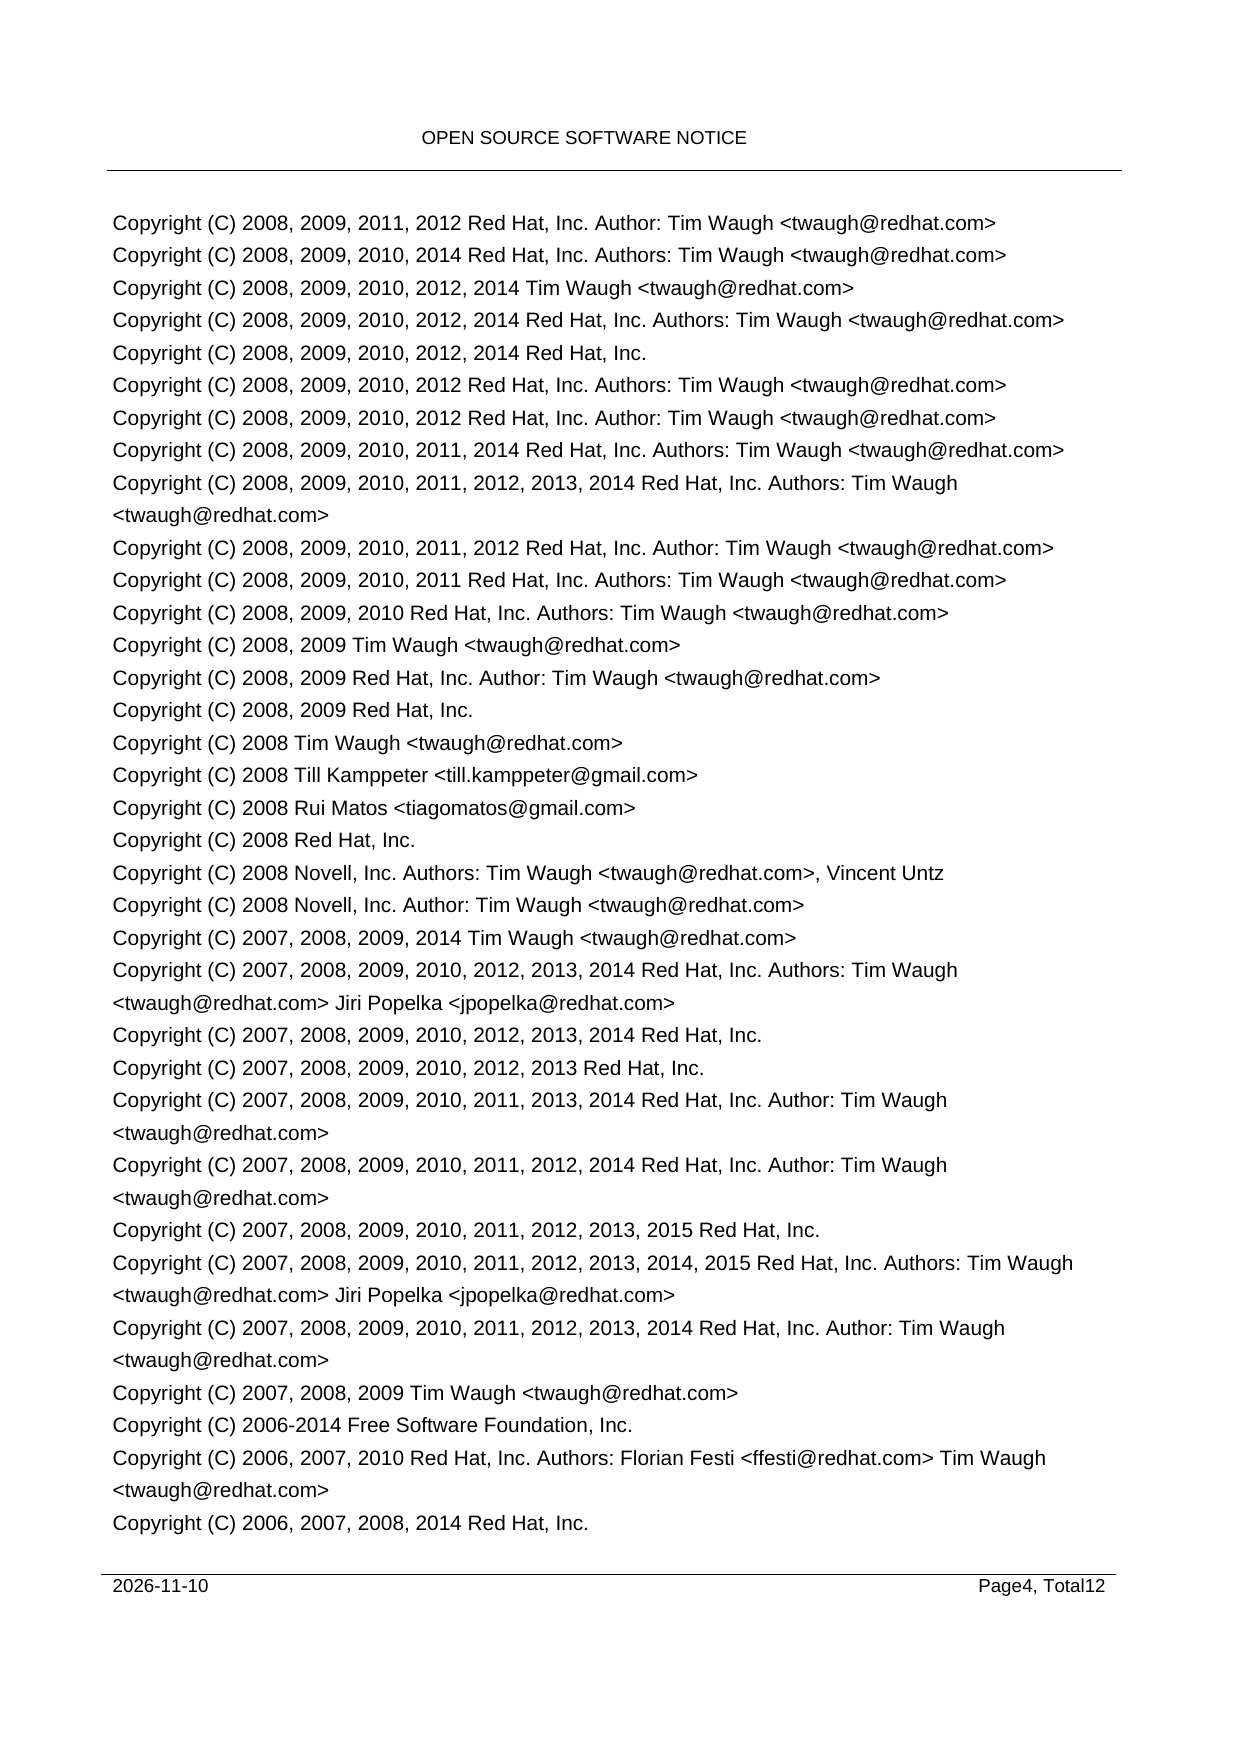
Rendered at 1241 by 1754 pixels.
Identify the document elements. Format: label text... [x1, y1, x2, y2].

text Copyright (C) 2008 Till Kamppeter <till.kamppeter@gmail.com> [112, 759, 1128, 791]
text Copyright (C) 2008, 2009 Red Hat, Inc. Author: Tim Waugh <twaugh@redhat.com> [112, 661, 1128, 694]
text Copyright (C) 2007, 2008, 2009, 2014 Tim Waugh <twaugh@redhat.com> [112, 921, 1128, 954]
text Copyright (C) 2007, 2008, 2009, 2010, 2011, 2012, 2013, 2014 Red Hat, Inc. Author: Tim Waugh <twaugh@redhat.com> [112, 1311, 1128, 1376]
text Copyright (C) 2008, 2009, 2010 Red Hat, Inc. Authors: Tim Waugh <twaugh@redhat.com> [112, 596, 1128, 629]
text Copyright (C) 2008 Novell, Inc. Authors: Tim Waugh <twaugh@redhat.com>, Vincent Untz [112, 856, 1128, 889]
text Copyright (C) 2006-2014 Free Software Foundation, Inc. [112, 1409, 1128, 1441]
text Copyright (C) 2008, 2009 Red Hat, Inc. [112, 694, 1128, 726]
text Copyright (C) 2008 Tim Waugh <twaugh@redhat.com> [112, 726, 1128, 759]
text Copyright (C) 2007, 2008, 2009, 2010, 2011, 2013, 2014 Red Hat, Inc. Author: Tim Waugh <twaugh@redhat.com> [112, 1084, 1128, 1149]
text Copyright (C) 2008, 2009, 2010, 2011, 2014 Red Hat, Inc. Authors: Tim Waugh <twaugh@redhat.com> [112, 434, 1128, 466]
text Copyright (C) 2008 Rui Matos <tiagomatos@gmail.com> [112, 791, 1128, 824]
text Copyright (C) 2008, 2009, 2011, 2012 Red Hat, Inc. Author: Tim Waugh <twaugh@redhat.com> [112, 206, 1128, 239]
text Copyright (C) 2008, 2009, 2010, 2011, 2012, 2013, 2014 Red Hat, Inc. Authors: Tim Waugh <twaugh@redhat.com> [112, 466, 1128, 531]
text Copyright (C) 2008, 2009, 2010, 2012 Red Hat, Inc. Author: Tim Waugh <twaugh@redhat.com> [112, 401, 1128, 434]
text Copyright (C) 2007, 2008, 2009, 2010, 2011, 2012, 2014 Red Hat, Inc. Author: Tim Waugh <twaugh@redhat.com> [112, 1149, 1128, 1214]
text Copyright (C) 2008, 2009, 2010, 2011, 2012 Red Hat, Inc. Author: Tim Waugh <twaugh@redhat.com> [112, 531, 1128, 564]
text Copyright (C) 2008, 2009, 2010, 2011 Red Hat, Inc. Authors: Tim Waugh <twaugh@redhat.com> [112, 564, 1128, 596]
text Copyright (C) 2008, 2009, 2010, 2012, 2014 Red Hat, Inc. [112, 336, 1128, 369]
text Copyright (C) 2007, 2008, 2009, 2010, 2011, 2012, 2013, 2015 Red Hat, Inc. [112, 1214, 1128, 1246]
text Copyright (C) 2006, 2007, 2010 Red Hat, Inc. Authors: Florian Festi <ffesti@redhat.com> Tim Waugh <twaugh@redhat.com> [112, 1441, 1128, 1506]
text Copyright (C) 2007, 2008, 2009, 2010, 2012, 2013, 2014 Red Hat, Inc. [112, 1019, 1128, 1051]
text Copyright (C) 2008, 2009, 2010, 2012, 2014 Red Hat, Inc. Authors: Tim Waugh <twaugh@redhat.com> [112, 304, 1128, 336]
text Copyright (C) 2007, 2008, 2009, 2010, 2012, 2013, 2014 Red Hat, Inc. Authors: Tim Waugh <twaugh@redhat.com> Jiri Popelka <jpopelka@redhat.com> [112, 954, 1128, 1019]
text Copyright (C) 2007, 2008, 2009 Tim Waugh <twaugh@redhat.com> [112, 1376, 1128, 1409]
text Copyright (C) 2006, 2007, 2008, 2014 Red Hat, Inc. [112, 1506, 1128, 1539]
text Copyright (C) 2008, 2009, 2010, 2012, 2014 Tim Waugh <twaugh@redhat.com> [112, 271, 1128, 304]
text Copyright (C) 2008 Red Hat, Inc. [112, 824, 1128, 856]
text Copyright (C) 2008, 2009 Tim Waugh <twaugh@redhat.com> [112, 629, 1128, 661]
text Copyright (C) 2007, 2008, 2009, 2010, 2012, 2013 Red Hat, Inc. [112, 1051, 1128, 1084]
text Copyright (C) 2007, 2008, 2009, 2010, 2011, 2012, 2013, 2014, 2015 Red Hat, Inc. Authors: Tim Waugh <twaugh@redhat.com> Jiri Popelka <jpopelka@redhat.com> [112, 1246, 1128, 1311]
text Copyright (C) 2008, 2009, 2010, 2012 Red Hat, Inc. Authors: Tim Waugh <twaugh@redhat.com> [112, 369, 1128, 401]
text Copyright (C) 2008, 2009, 2010, 2014 Red Hat, Inc. Authors: Tim Waugh <twaugh@redhat.com> [112, 239, 1128, 271]
text Copyright (C) 2008 Novell, Inc. Author: Tim Waugh <twaugh@redhat.com> [112, 889, 1128, 921]
